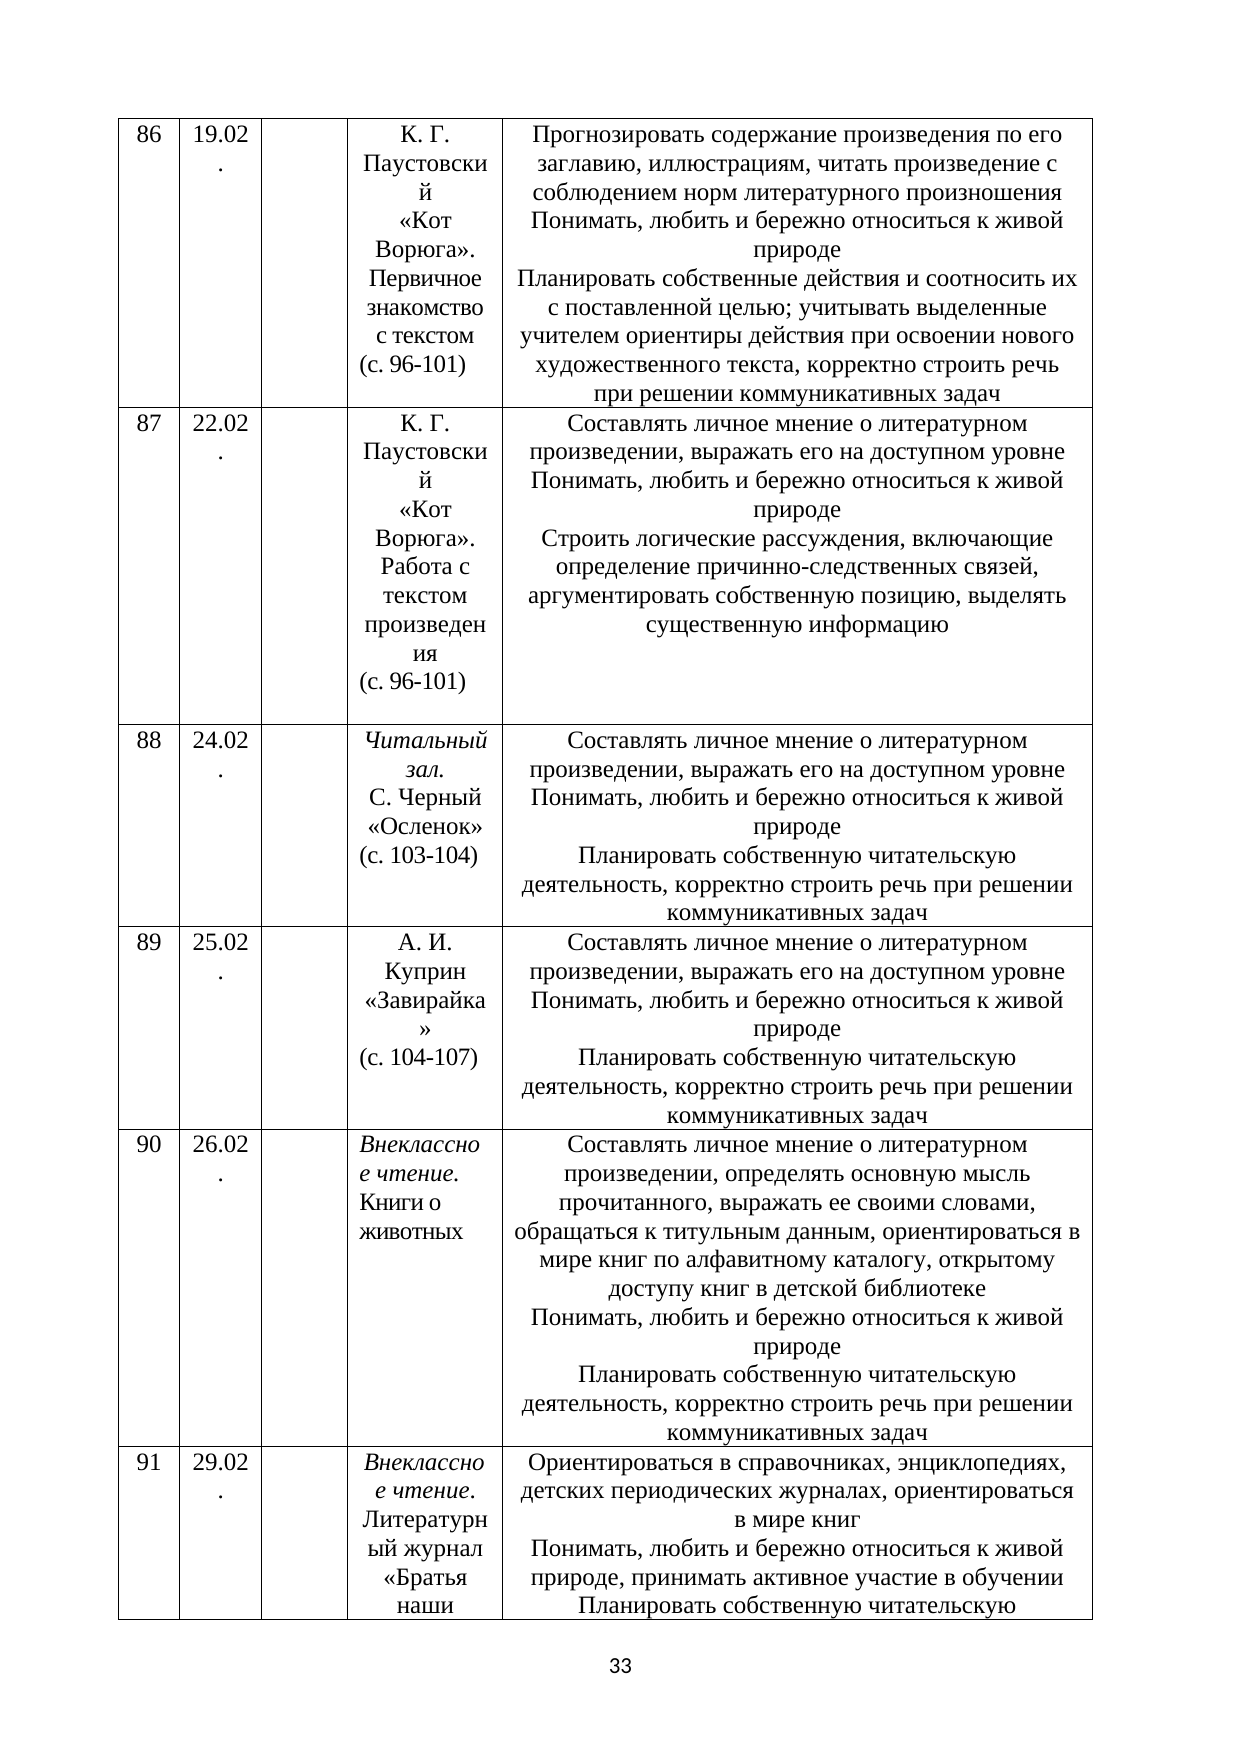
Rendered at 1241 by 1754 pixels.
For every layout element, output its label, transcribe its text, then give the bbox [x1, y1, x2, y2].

table_cell 87 [119, 408, 179, 724]
table_cell К. Г. Паустовский «Кот Ворюга». Первичное знакомство с текстом (с. 96-101) [348, 119, 502, 407]
table_cell Составлять личное мнение о литературном произведении, выражать его на доступном уровне Понимать, любить и бережно относиться к живой природе Планировать собственную читательскую деятельность, корректно строить речь при решении коммуникативных задач [503, 927, 1092, 1128]
table_cell Составлять личное мнение о литературном произведении, выражать его на доступном уровне Понимать, любить и бережно относиться к живой природе Строить логические рассуждения, включающие определение причинно-следственных связей, аргументировать собственную позицию, выделять существенную информацию [503, 408, 1092, 724]
table_cell 19.02. [180, 119, 261, 407]
table_cell [262, 927, 347, 1128]
table_cell [262, 119, 347, 407]
table_cell К. Г. Паустовский «Кот Ворюга». Работа с текстом произведения (с. 96-101) [348, 408, 502, 724]
table_cell Составлять личное мнение о литературном произведении, определять основную мысль прочитанного, выражать ее своими словами, обращаться к титульным данным, ориентироваться в мире книг по алфавитному каталогу, открытому доступу книг в детской библиотеке Понимать, любить и бережно относиться к живой природе Планировать собственную читательскую деятельность, корректно строить речь при решении коммуникативных задач [503, 1130, 1092, 1446]
table_cell Внеклассное чтение. Книги о животных [348, 1130, 502, 1446]
table_cell Прогнозировать содержание произведения по его заглавию, иллюстрациям, читать произведение с соблюдением норм литературного произношения Понимать, любить и бережно относиться к живой природе Планировать собственные действия и соотносить их с поставленной целью; учитывать выделенные учителем ориентиры действия при освоении нового художественного текста, корректно строить речь при решении коммуникативных задач [503, 119, 1092, 407]
table_cell Составлять личное мнение о литературном произведении, выражать его на доступном уровне Понимать, любить и бережно относиться к живой природе Планировать собственную читательскую деятельность, корректно строить речь при решении коммуникативных задач [503, 725, 1092, 926]
table_cell [262, 1447, 347, 1619]
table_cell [348, 1447, 502, 1619]
table_cell 24.02. [180, 725, 261, 926]
table_cell [262, 725, 347, 926]
table_cell 89 [119, 927, 179, 1128]
table_cell Читальный зал. С. Черный «Осленок» (с. 103-104) [348, 725, 502, 926]
table_cell 86 [119, 119, 179, 407]
table_cell 90 [119, 1130, 179, 1446]
table_cell 29.02. [180, 1447, 261, 1619]
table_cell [503, 1447, 1092, 1619]
table_cell 88 [119, 725, 179, 926]
table_cell 25.02. [180, 927, 261, 1128]
table_cell 22.02. [180, 408, 261, 724]
table_cell [262, 1130, 347, 1446]
table_cell [262, 408, 347, 724]
table_cell А. И. Куприн «Завирайка» (с. 104-107) [348, 927, 502, 1128]
table_cell 91 [119, 1447, 179, 1619]
table_cell 26.02. [180, 1130, 261, 1446]
